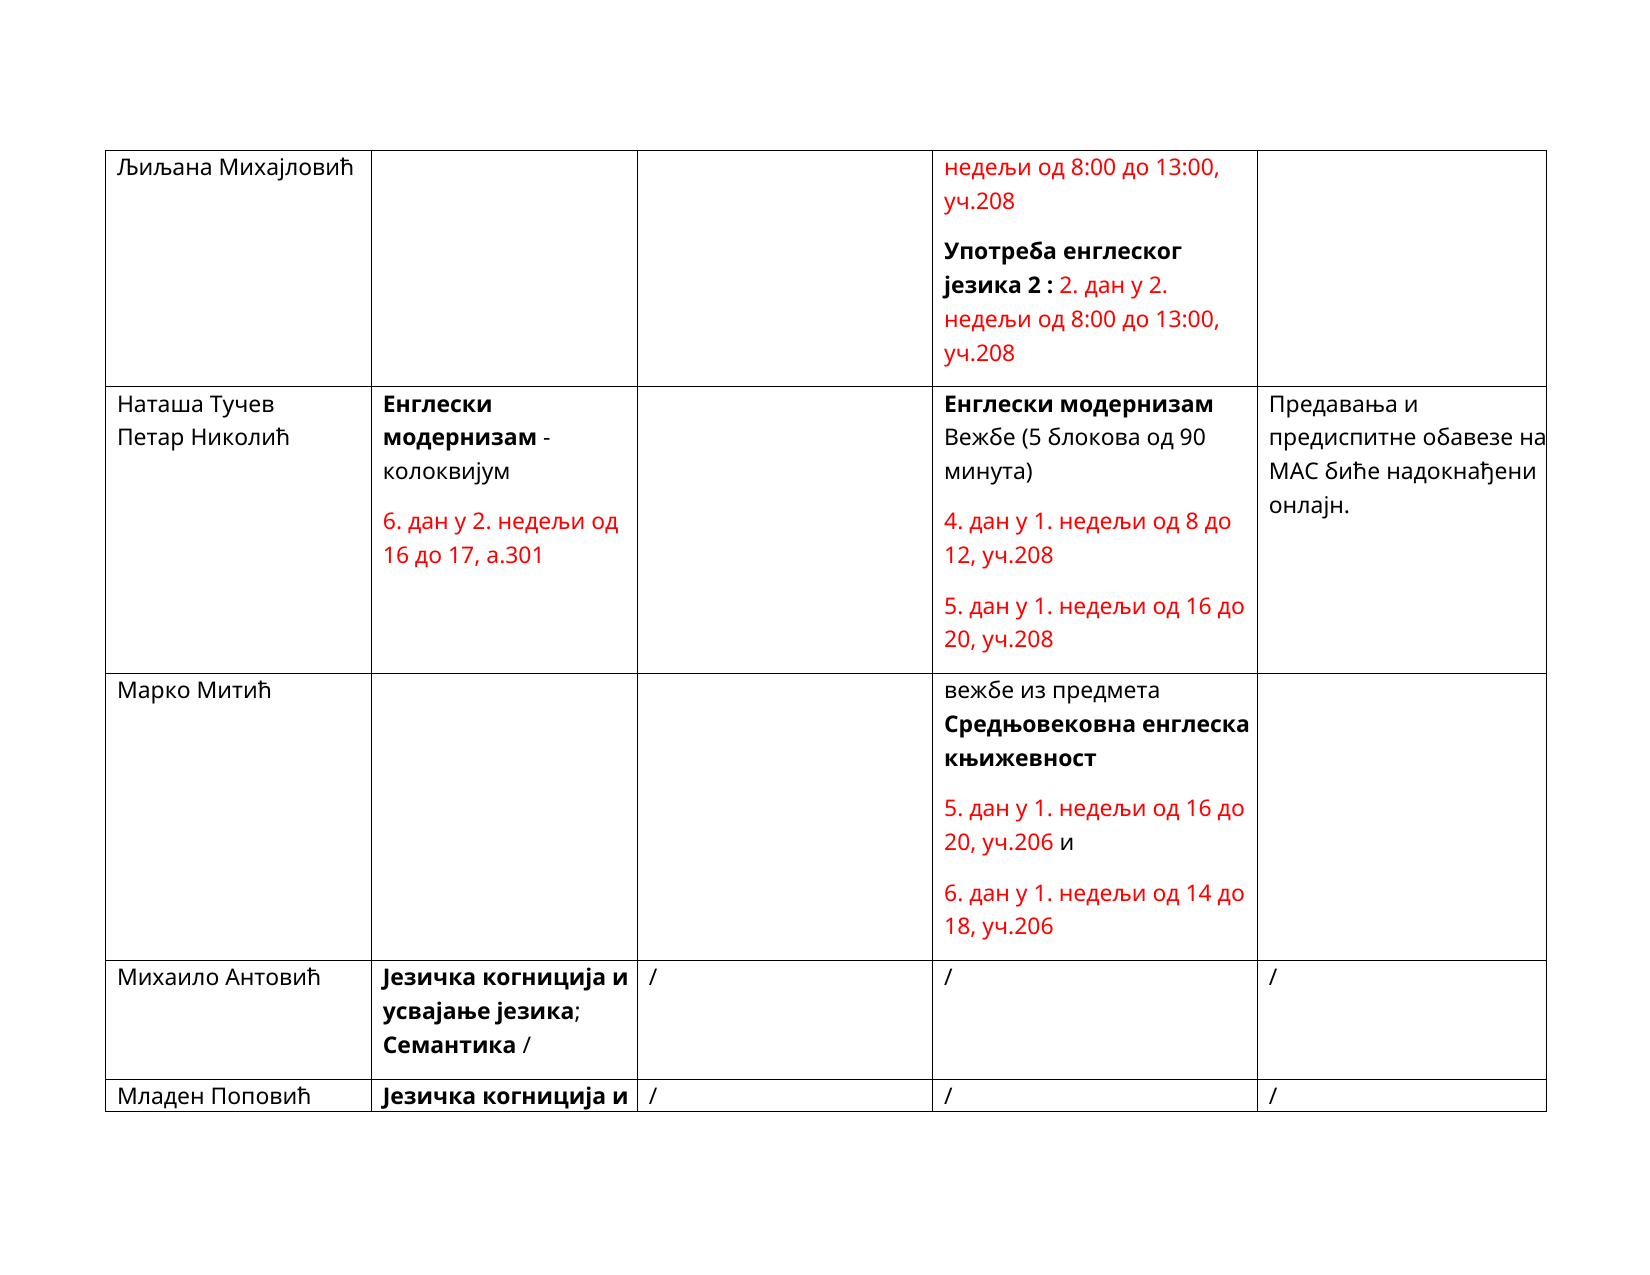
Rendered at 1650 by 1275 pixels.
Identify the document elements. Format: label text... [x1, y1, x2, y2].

table_cell Енглески модернизам Вежбе (5 блокова од 90 минута) 4. дан у 1. недељи од 8 до 12, уч.208 5. дан у 1. недељи од 16 до 20, уч.208 [933, 387, 1257, 673]
table_cell / [933, 961, 1257, 1079]
table_cell Наташа Тучев Петар Николић [106, 387, 371, 673]
table_cell / [1258, 1080, 1546, 1111]
table_cell Михаило Антовић [106, 961, 371, 1079]
table_cell [372, 674, 637, 960]
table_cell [933, 151, 1257, 386]
table_cell Енглески модернизам - колоквијум 6. дан у 2. недељи од 16 до 17, а.301 [372, 387, 637, 673]
table_cell [372, 151, 637, 386]
table_cell вежбе из предмета Средњовековна енглеска књижевност 5. дан у 1. недељи од 16 до 20, уч.206 и 6. дан у 1. недељи од 14 до 18, уч.206 [933, 674, 1257, 960]
table_cell [638, 674, 932, 960]
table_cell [106, 151, 371, 386]
table_cell [1258, 674, 1546, 960]
table_cell Језичка когниција и усвајање језика; Семантика / [372, 961, 637, 1079]
table_cell / [933, 1080, 1257, 1111]
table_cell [372, 1080, 637, 1111]
table_cell [1258, 151, 1546, 386]
table_cell Предавања и предиспитне обавезе на МАС биће надокнађени онлајн. [1258, 387, 1546, 673]
table_cell [638, 151, 932, 386]
table_cell Младен Поповић [106, 1080, 371, 1111]
table_cell / [638, 961, 932, 1079]
table_cell / [1258, 961, 1546, 1079]
table_cell / [638, 1080, 932, 1111]
table_cell [638, 387, 932, 673]
table_cell Марко Митић [106, 674, 371, 960]
